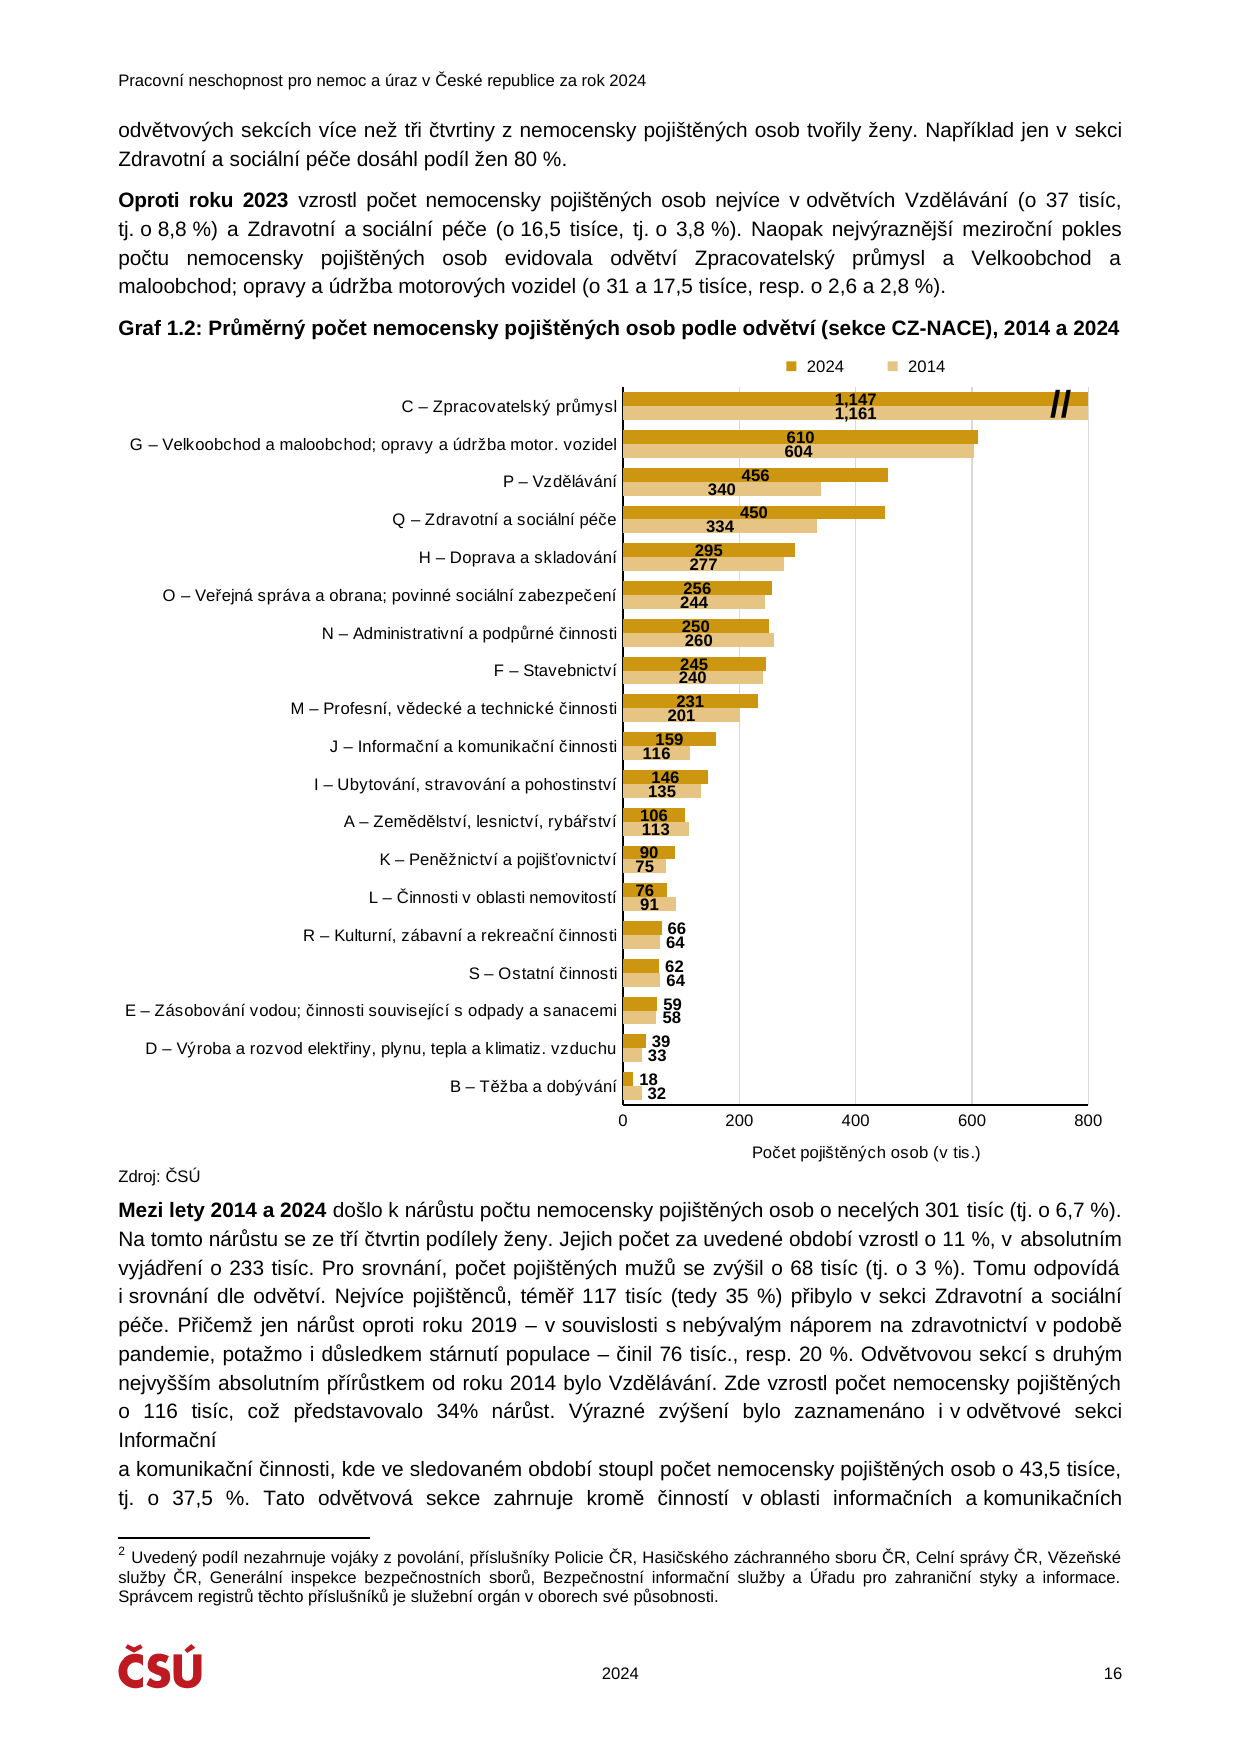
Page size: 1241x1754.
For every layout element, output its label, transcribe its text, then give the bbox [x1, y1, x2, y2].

text Oproti roku 2023 vzrostl počet nemocensky pojištěných osob nejvíce v odvětvích Vzdělávání (o 37 tisíc, tj. o 8,8 %) a Zdravotní a sociální péče (o 16,5 tisíce, tj. o 3,8 %). Naopak nejvýraznější meziroční pokles počtu nemocensky pojištěných osob evidovala odvětví Zpracovatelský průmysl a Velkoobchod a maloobchod; opravy a údržba motorových vozidel (o 31 a 17,5 tisíce, resp. o 2,6 a 2,8 %). [118, 188, 1122, 298]
picture [118, 1643, 202, 1689]
text Zdroj: ČSÚ [118, 1165, 1122, 1186]
text Graf 1.2: Průměrný počet nemocensky pojištěných osob podle odvětví (sekce CZ-NACE), 2014 a 2024 [118, 316, 1122, 339]
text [118, 1198, 1122, 1509]
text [118, 118, 1122, 171]
